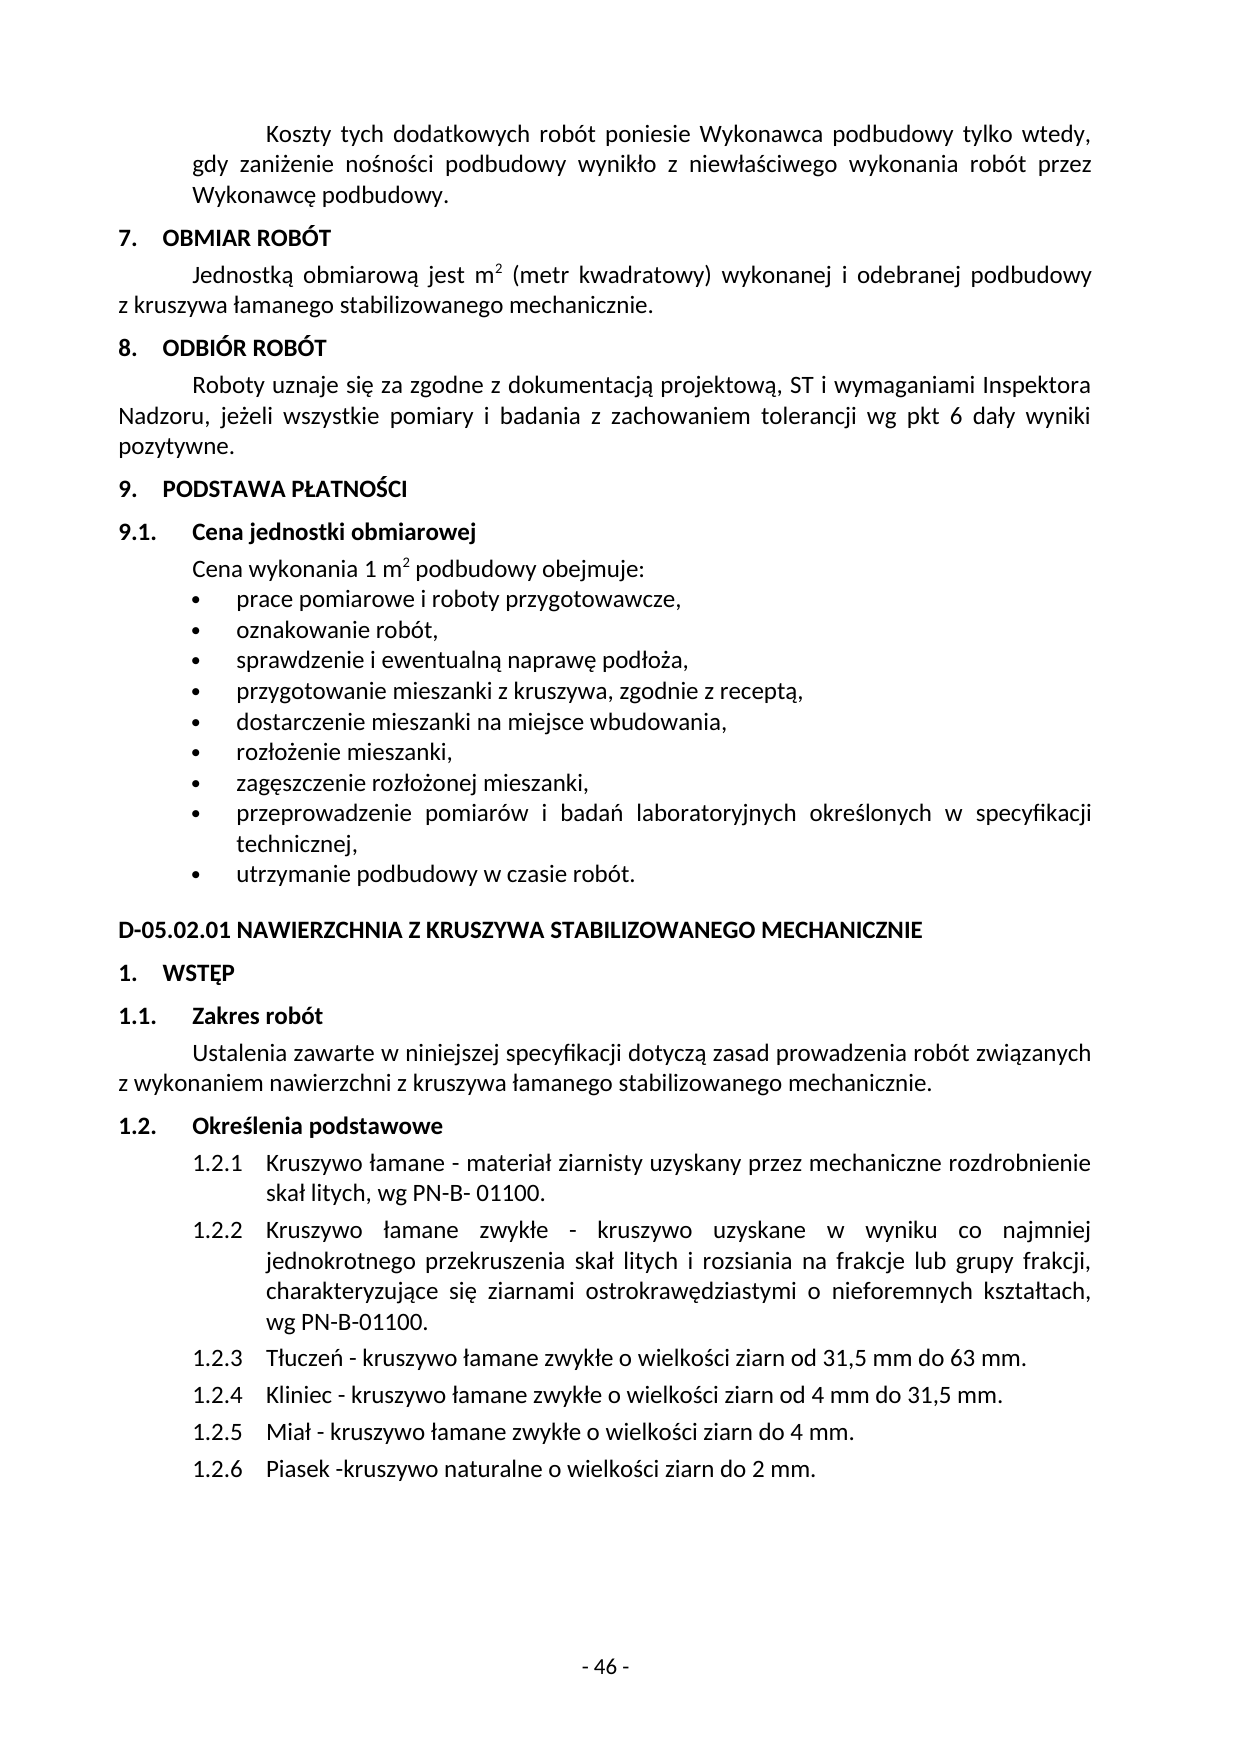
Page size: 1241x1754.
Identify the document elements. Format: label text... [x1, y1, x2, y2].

text Jednostką obmiarową jest m2 (metr kwadratowy) wykonanej i odebranej podbudowy z kruszywa łamanego stabilizowanego mechanicznie. [118, 259, 1092, 320]
subtitle Kruszywo łamane zwykłe - kruszywo uzyskane w wyniku co najmniej jednokrotnego przekruszenia skał litych i rozsiania na frakcje lub grupy frakcji, charakteryzujące się ziarnami ostrokrawędziastymi o nieforemnych kształtach, wg PN-B-01100. [192, 1214, 1092, 1336]
subtitle Piasek -kruszywo naturalne o wielkości ziarn do 2 mm. [192, 1453, 1092, 1483]
list oznakowanie robót, [192, 614, 1092, 645]
list przeprowadzenie pomiarów i badań laboratoryjnych określonych w specyfikacji technicznej, [192, 797, 1092, 858]
list rozłożenie mieszanki, [192, 736, 1092, 767]
subtitle Zakres robót [118, 1000, 1092, 1030]
subtitle PODSTAWA PŁATNOŚCI [118, 473, 1092, 504]
list sprawdzenie i ewentualną naprawę podłoża, [192, 645, 1092, 675]
subtitle OBMIAR ROBÓT [118, 222, 1092, 253]
subtitle D-05.02.01 NAWIERZCHNIA Z KRUSZYWA STABILIZOWANEGO MECHANICZNIE [118, 914, 1092, 944]
subtitle Kliniec - kruszywo łamane zwykłe o wielkości ziarn od 4 mm do 31,5 mm. [192, 1379, 1092, 1410]
text Cena wykonania 1 m2 podbudowy obejmuje: [118, 553, 1092, 584]
list dostarczenie mieszanki na miejsce wbudowania, [192, 706, 1092, 736]
text Koszty tych dodatkowych robót poniesie Wykonawca podbudowy tylko wtedy, gdy zaniżenie nośności podbudowy wynikło z niewłaściwego wykonania robót przez Wykonawcę podbudowy. [192, 118, 1092, 210]
list prace pomiarowe i roboty przygotowawcze, [192, 584, 1092, 614]
list utrzymanie podbudowy w czasie robót. [192, 858, 1092, 889]
subtitle ODBIÓR ROBÓT [118, 332, 1092, 363]
text Ustalenia zawarte w niniejszej specyfikacji dotyczą zasad prowadzenia robót związanych z wykonaniem nawierzchni z kruszywa łamanego stabilizowanego mechanicznie. [118, 1037, 1092, 1098]
subtitle Tłuczeń - kruszywo łamane zwykłe o wielkości ziarn od 31,5 mm do 63 mm. [192, 1343, 1092, 1373]
subtitle Kruszywo łamane - materiał ziarnisty uzyskany przez mechaniczne rozdrobnienie skał litych, wg PN-B- 01100. [192, 1147, 1092, 1208]
list przygotowanie mieszanki z kruszywa, zgodnie z receptą, [192, 675, 1092, 706]
list zagęszczenie rozłożonej mieszanki, [192, 767, 1092, 797]
subtitle Miał - kruszywo łamane zwykłe o wielkości ziarn do 4 mm. [192, 1416, 1092, 1447]
subtitle Cena jednostki obmiarowej [118, 516, 1092, 547]
subtitle WSTĘP [118, 957, 1092, 987]
subtitle Określenia podstawowe [118, 1110, 1092, 1141]
text Roboty uznaje się za zgodne z dokumentacją projektową, ST i wymaganiami Inspektora Nadzoru, jeżeli wszystkie pomiary i badania z zachowaniem tolerancji wg pkt 6 dały wyniki pozytywne. [118, 369, 1092, 461]
